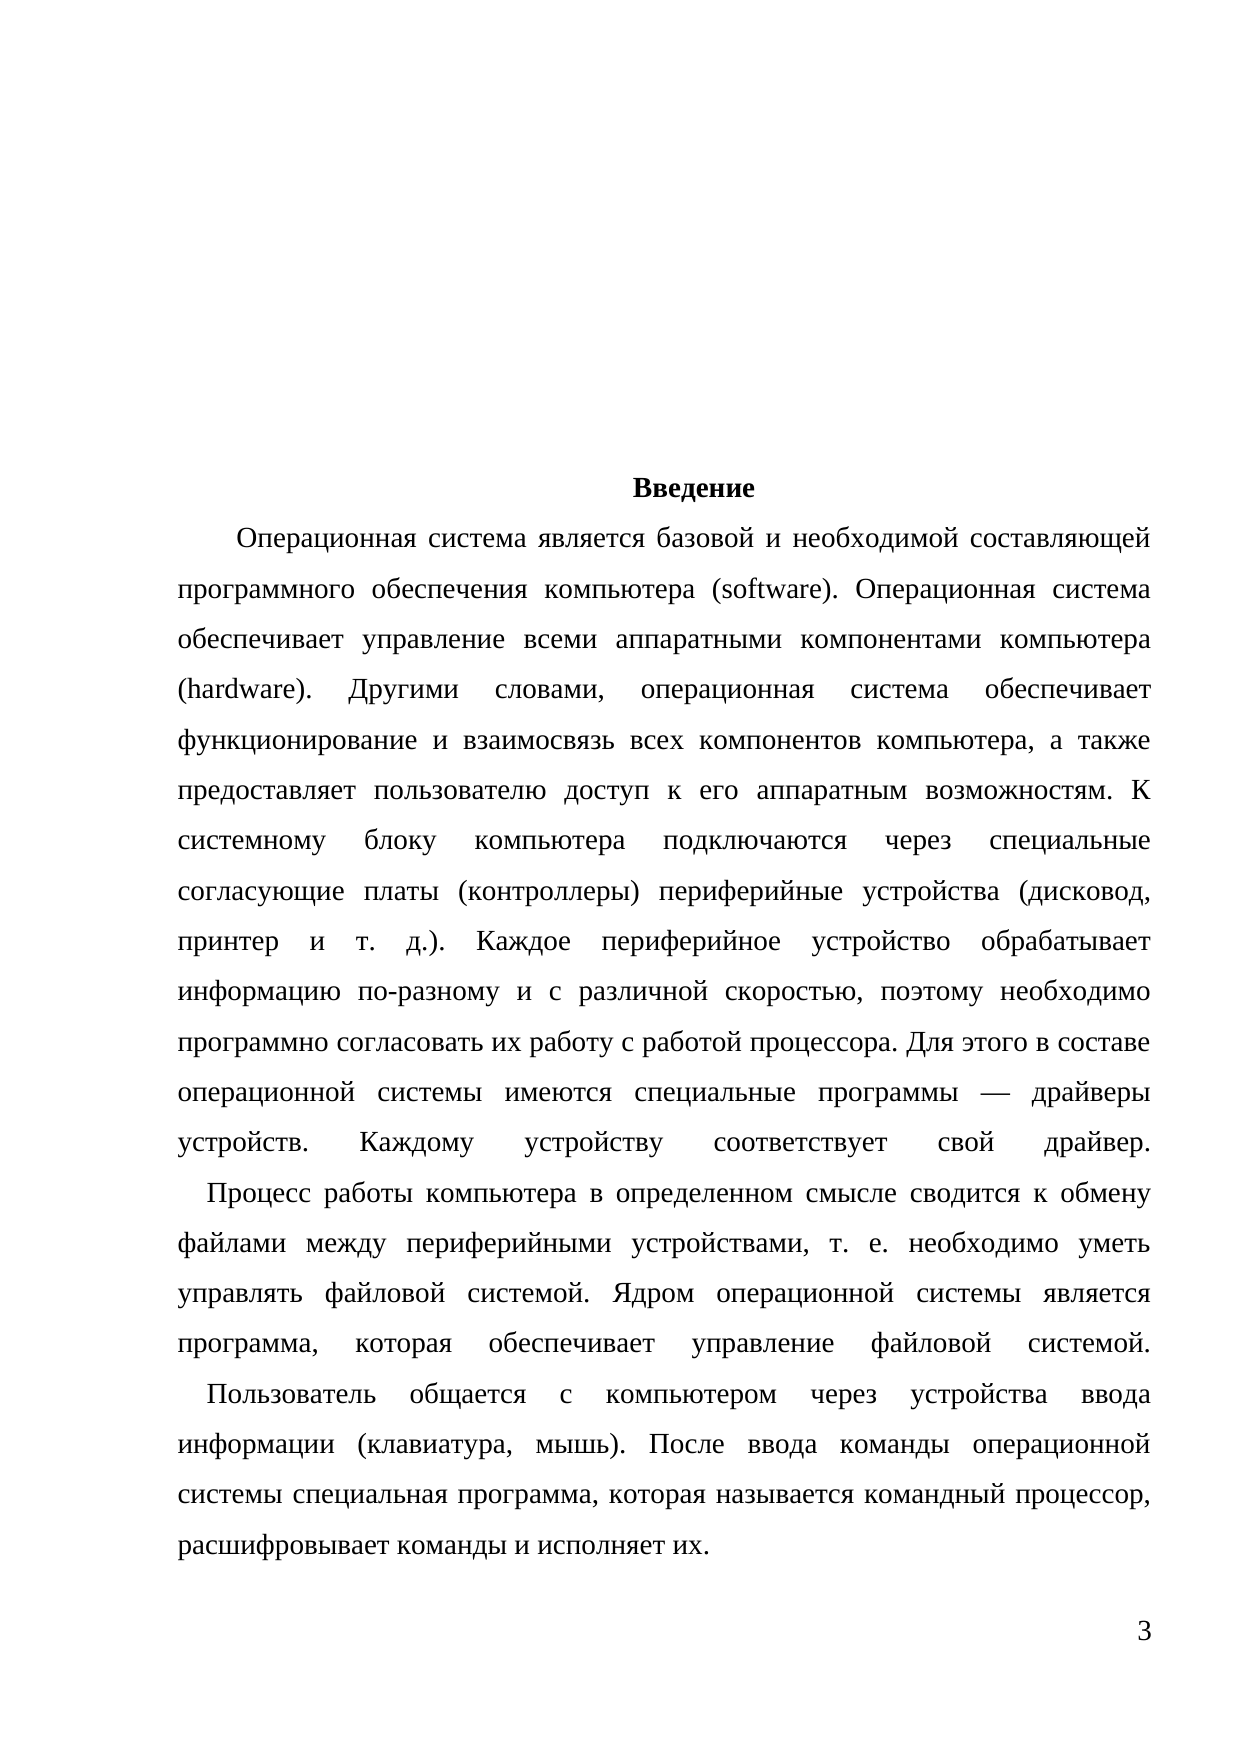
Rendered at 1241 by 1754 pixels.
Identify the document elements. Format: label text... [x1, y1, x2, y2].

text Операционная система является базовой и необходимой составляющей программного обеспечения компьютера (software). Операционная система обеспечивает управление всеми аппаратными компонентами компьютера (hardware). Другими словами, операционная система обеспечивает функционирование и взаимосвязь всех компонентов компьютера, а также предоставляет пользователю доступ к его аппаратным возможностям. К системному блоку компьютера подключаются через специальные согласующие платы (контроллеры) периферийные устройства (дисковод, принтер и т. д.). Каждое периферийное устройство обрабатывает информацию по-разному и с различной скоростью, поэтому необходимо программно согласовать их работу с работой процессора. Для этого в составе операционной системы имеются специальные программы — драйверы устройств. Каждому устройству соответствует свой драйвер. Процесс работы компьютера в определенном смысле сводится к обмену файлами между периферийными устройствами, т. е. необходимо уметь управлять файловой системой. Ядром операционной системы является программа, которая обеспечивает управление файловой системой. Пользователь общается с компьютером через устройства ввода информации (клавиатура, мышь). После ввода команды операционной системы специальная программа, которая называется командный процессор, расшифровывает команды и исполняет их. [177, 521, 1152, 1560]
text Введение [177, 470, 1152, 504]
